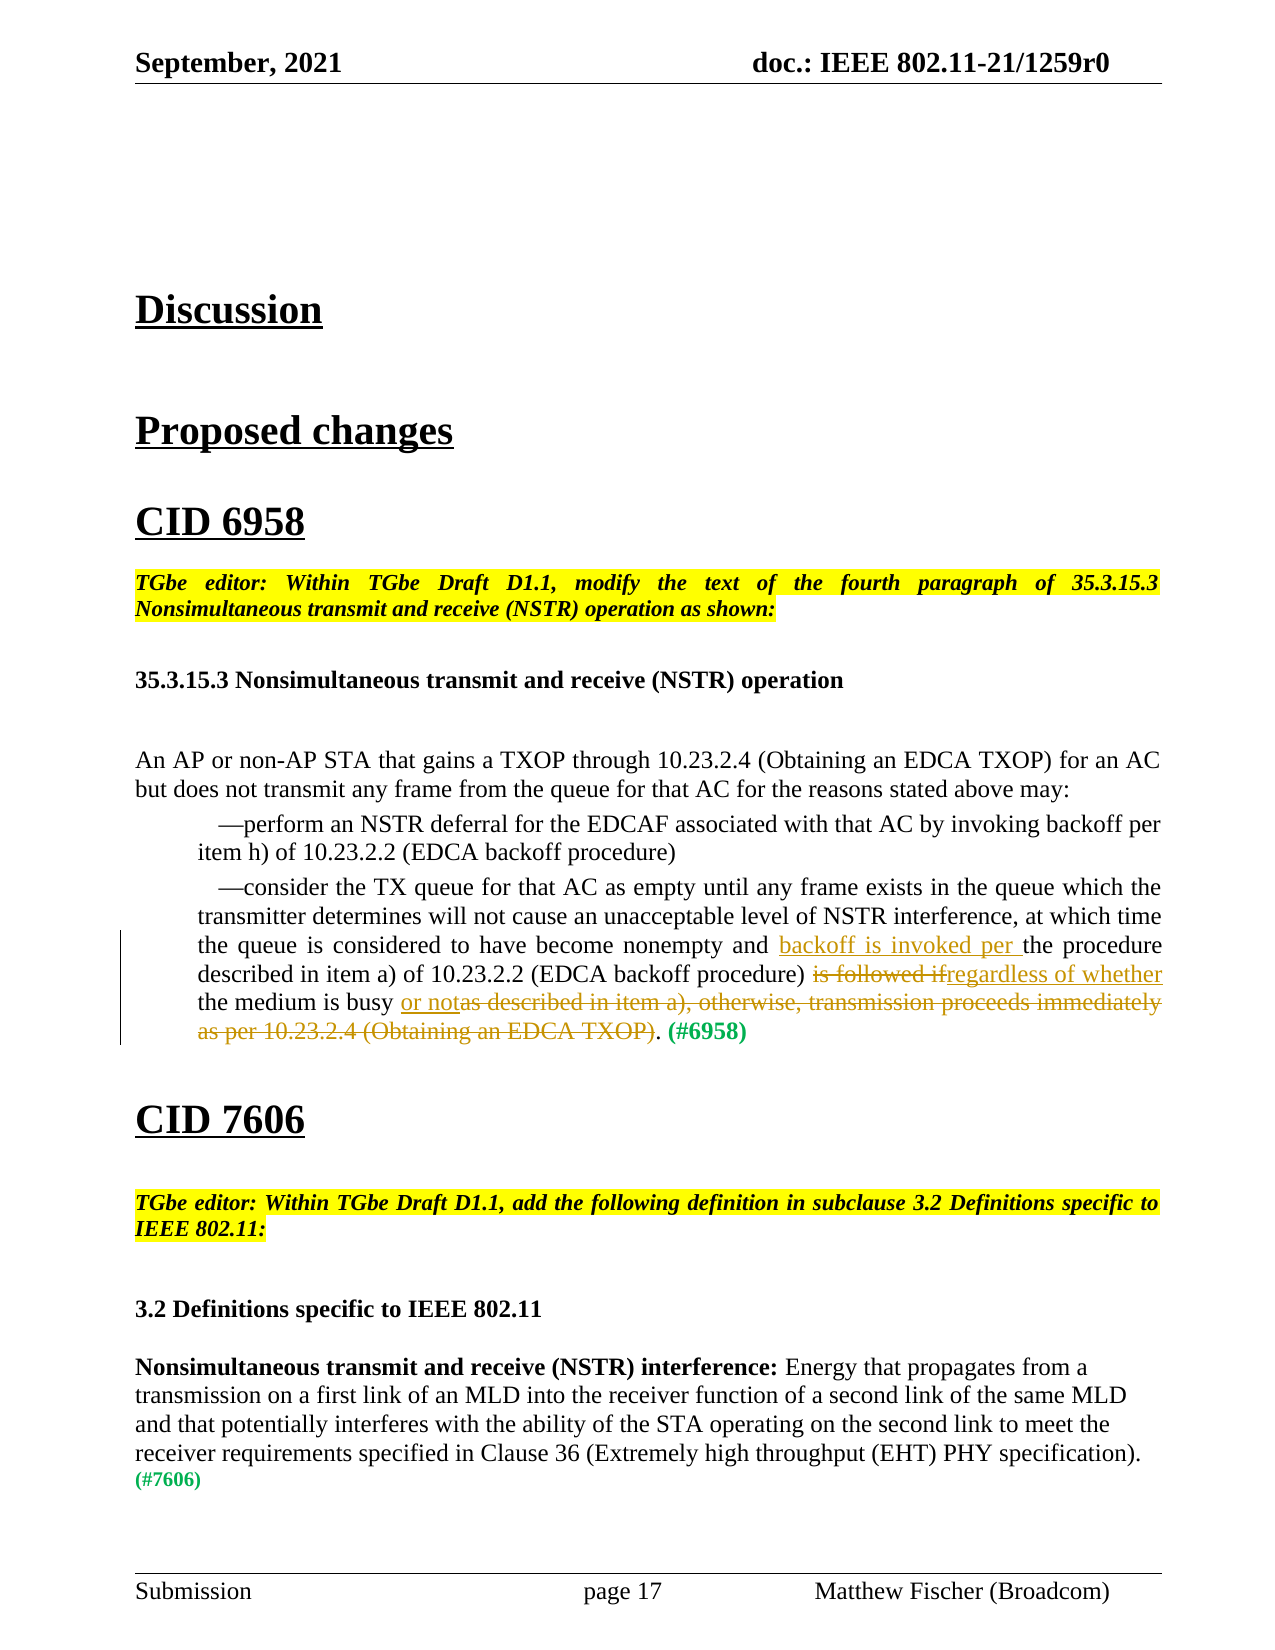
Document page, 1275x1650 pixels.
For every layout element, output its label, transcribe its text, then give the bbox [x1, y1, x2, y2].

text An AP or non-AP STA that gains a TXOP through 10.23.2.4 (Obtaining an EDCA TXOP) for an AC but does not transmit any frame from the queue for that AC for the reasons stated above may: [135, 745, 1162, 802]
text TGbe editor: Within TGbe Draft D1.1, modify the text of the fourth paragraph of 35.3.15.3 Nonsimultaneous transmit and receive (NSTR) operation as shown: [776, 569, 1162, 622]
text TGbe editor: Within TGbe Draft D1.1, add the following definition in subclause 3.2 Definitions specific to IEEE 802.11: [266, 1189, 1162, 1242]
text Nonsimultaneous transmit and receive (NSTR) interference: Energy that propagates from a transmission on a first link of an MLD into the receiver function of a second link of the same MLD and that potentially interferes with the ability of the STA operating on the second link to meet the receiver requirements specified in Clause 36 (Extremely high throughput (EHT) PHY specification). (#7606) [135, 1352, 1162, 1491]
text 3.2 Definitions specific to IEEE 802.11 [135, 1294, 1162, 1323]
text —perform an NSTR deferral for the EDCAF associated with that AC by invoking backoff per item h) of 10.23.2.2 (EDCA backoff procedure) [197, 809, 1162, 866]
text 35.3.15.3 Nonsimultaneous transmit and receive (NSTR) operation [135, 665, 1162, 694]
text Proposed changes [135, 405, 1162, 453]
text CID 7606 [135, 1094, 1162, 1142]
text —consider the TX queue for that AC as empty until any frame exists in the queue which the transmitter determines will not cause an unacceptable level of NSTR interference, at which time the queue is considered to have become nonempty and the procedure described in item a) of 10.23.2.2 (EDCA backoff procedure) the medium is busy . (#6958) [197, 872, 1162, 1045]
text Discussion [135, 285, 1162, 333]
text CID 6958 [135, 496, 1162, 544]
